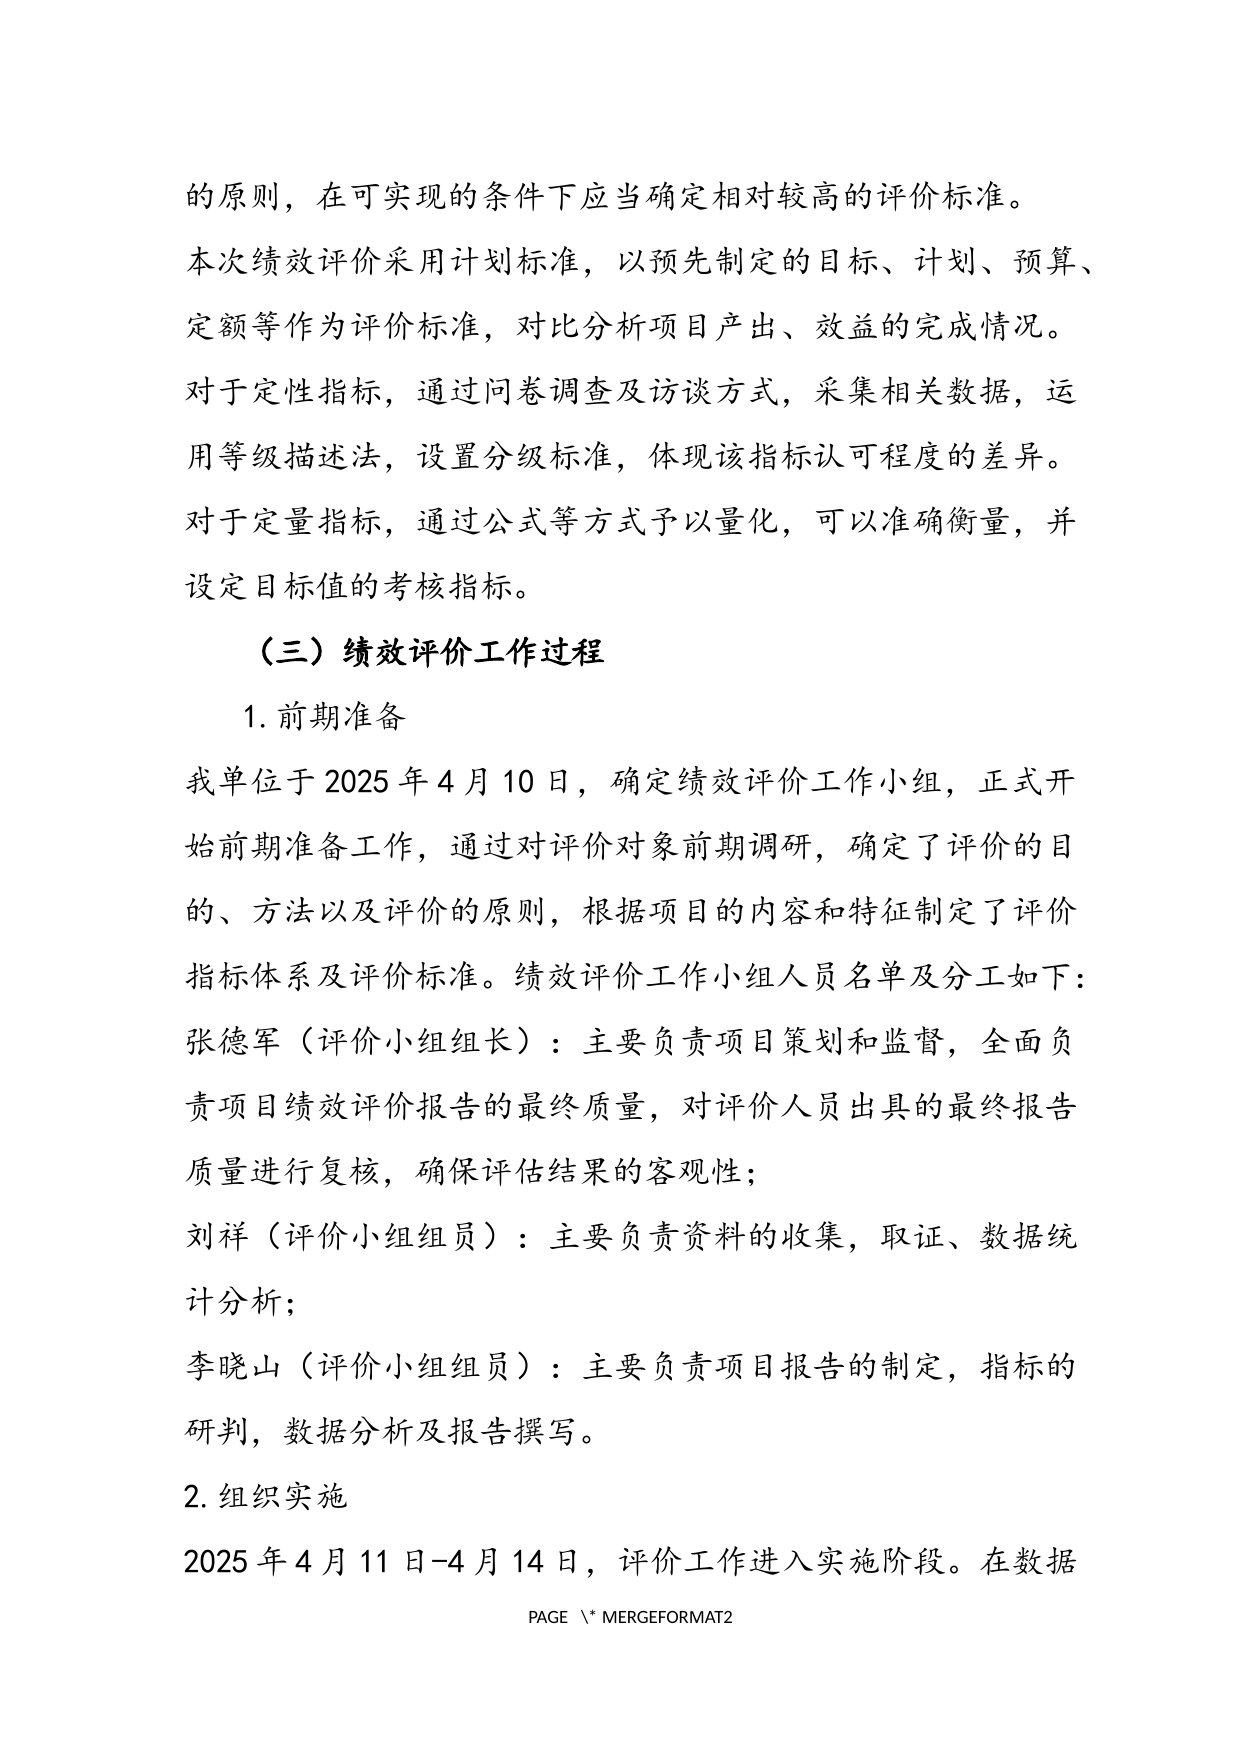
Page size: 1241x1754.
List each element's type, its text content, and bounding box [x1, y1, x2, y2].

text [183, 162, 1078, 617]
text （三）绩效评价工作过程 [183, 617, 1078, 682]
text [183, 682, 1078, 1592]
